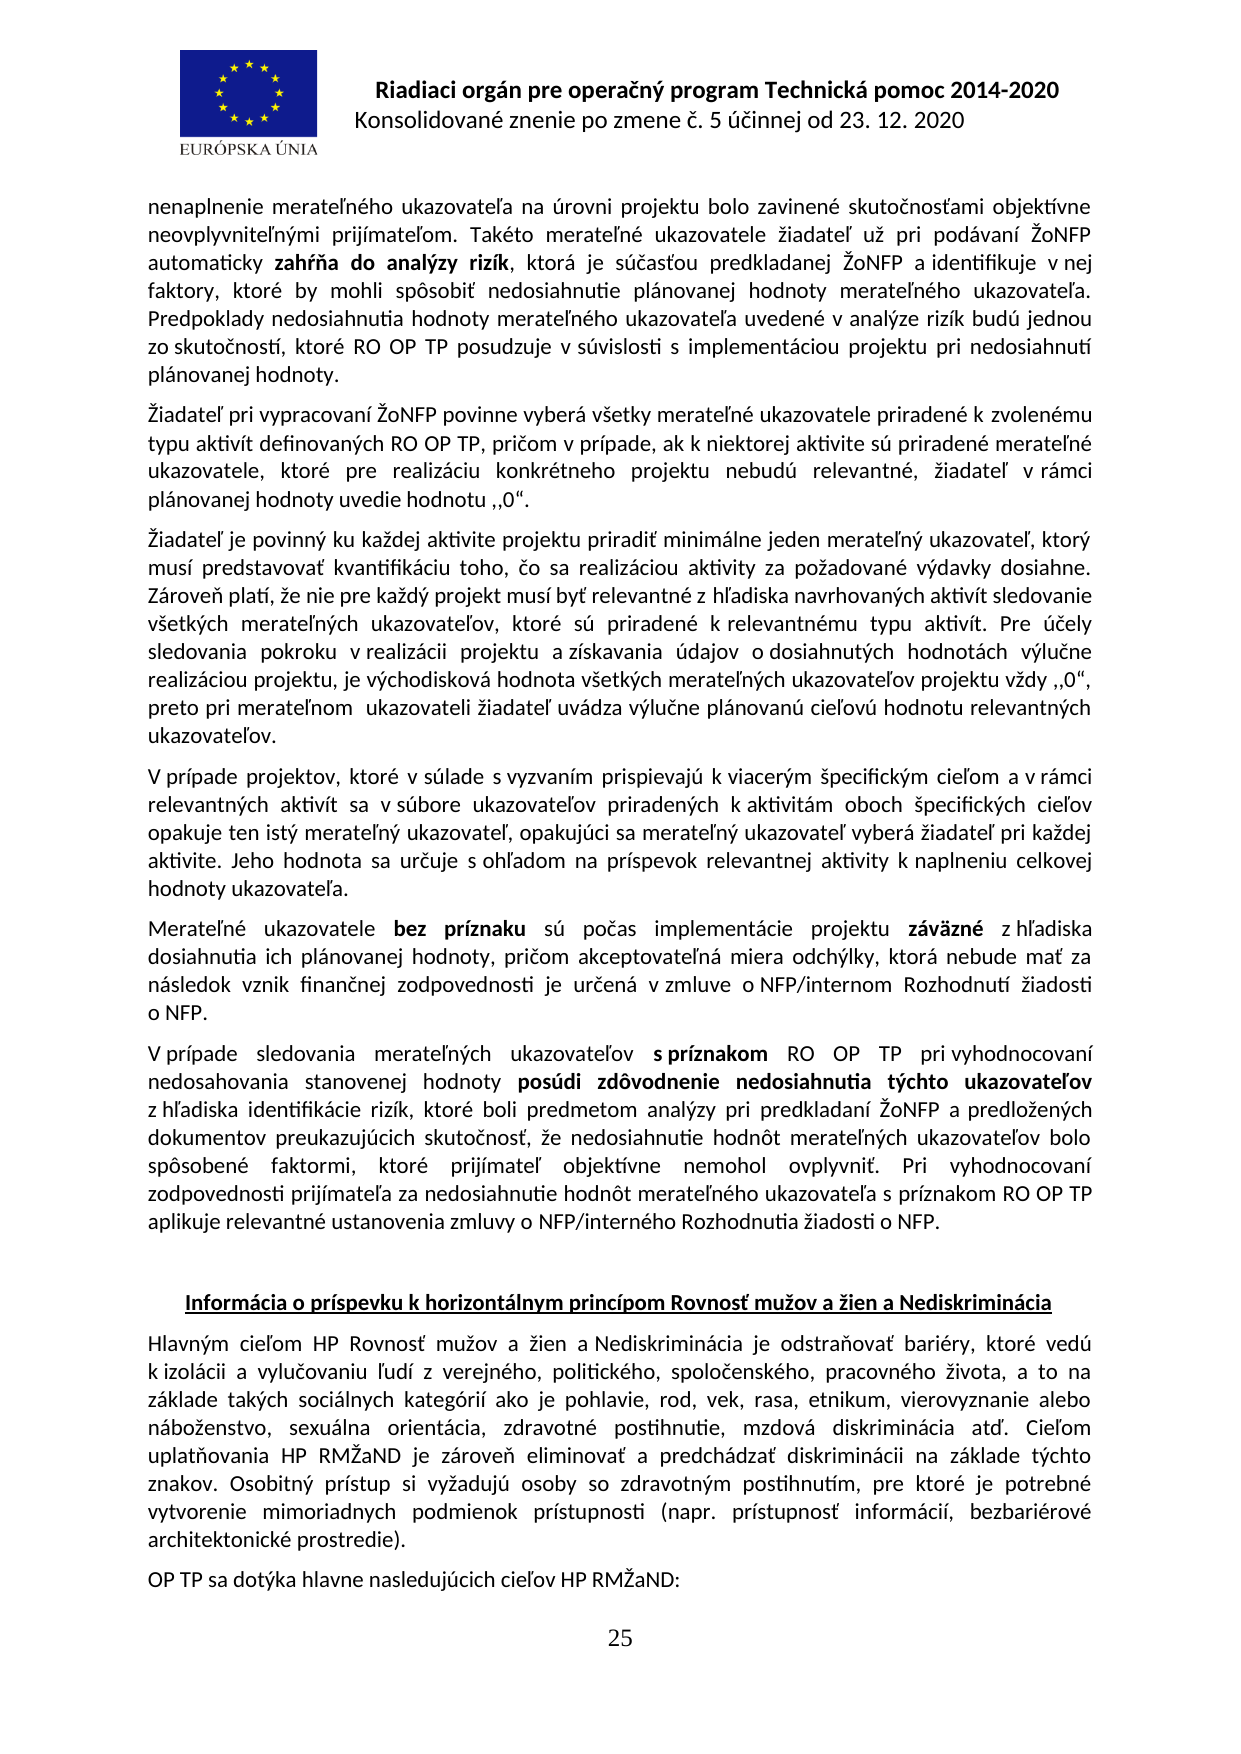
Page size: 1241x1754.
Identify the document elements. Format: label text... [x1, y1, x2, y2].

text Hlavným cieľom HP Rovnosť mužov a žien a Nediskriminácia je odstraňovať bariéry, ktoré vedú k izolácii a vylučovaniu ľudí z verejného, politického, spoločenského, pracovného života, a to na základe takých sociálnych kategórií ako je pohlavie, rod, vek, rasa, etnikum, vierovyznanie alebo náboženstvo, sexuálna orientácia, zdravotné postihnutie, mzdová diskriminácia atď. Cieľom uplatňovania HP RMŽaND je zároveň eliminovať a predchádzať diskriminácii na základe týchto znakov. Osobitný prístup si vyžadujú osoby so zdravotným postihnutím, pre ktoré je potrebné vytvorenie mimoriadnych podmienok prístupnosti (napr. prístupnosť informácií, bezbariérové architektonické prostredie). [148, 1329, 1093, 1553]
text V prípade projektov, ktoré v súlade s vyzvaním prispievajú k viacerým špecifickým cieľom a v rámci relevantných aktivít sa v súbore ukazovateľov priradených k aktivitám oboch špecifických cieľov opakuje ten istý merateľný ukazovateľ, opakujúci sa merateľný ukazovateľ vyberá žiadateľ pri každej aktivite. Jeho hodnota sa určuje s ohľadom na príspevok relevantnej aktivity k naplneniu celkovej hodnoty ukazovateľa. [148, 762, 1093, 902]
text Informácia o príspevku k horizontálnym princípom Rovnosť mužov a žien a Nediskriminácia [148, 1288, 1093, 1316]
text Žiadateľ je povinný ku každej aktivite projektu priradiť minimálne jeden merateľný ukazovateľ, ktorý musí predstavovať kvantifikáciu toho, čo sa realizáciou aktivity za požadované výdavky dosiahne. Zároveň platí, že nie pre každý projekt musí byť relevantné z hľadiska navrhovaných aktivít sledovanie všetkých merateľných ukazovateľov, ktoré sú priradené k relevantnému typu aktivít. Pre účely sledovania pokroku v realizácii projektu a získavania údajov o dosiahnutých hodnotách výlučne realizáciou projektu, je východisková hodnota všetkých merateľných ukazovateľov projektu vždy ,,0“, preto pri merateľnom ukazovateli žiadateľ uvádza výlučne plánovanú cieľovú hodnotu relevantných ukazovateľov. [148, 525, 1093, 749]
picture [179, 50, 318, 155]
text Merateľné ukazovatele bez príznaku sú počas implementácie projektu záväzné z hľadiska dosiahnutia ich plánovanej hodnoty, pričom akceptovateľná miera odchýlky, ktorá nebude mať za následok vznik finančnej zodpovednosti je určená v zmluve o NFP/internom Rozhodnutí žiadosti o NFP. [148, 914, 1093, 1027]
text V prípade sledovania merateľných ukazovateľov s príznakom RO OP TP pri vyhodnocovaní nedosahovania stanovenej hodnoty posúdi zdôvodnenie nedosiahnutia týchto ukazovateľov z hľadiska identifikácie rizík, ktoré boli predmetom analýzy pri predkladaní ŽoNFP a predložených dokumentov preukazujúcich skutočnosť, že nedosiahnutie hodnôt merateľných ukazovateľov bolo spôsobené faktormi, ktoré prijímateľ objektívne nemohol ovplyvniť. Pri vyhodnocovaní zodpovednosti prijímateľa za nedosiahnutie hodnôt merateľného ukazovateľa s príznakom RO OP TP aplikuje relevantné ustanovenia zmluvy o NFP/interného Rozhodnutia žiadosti o NFP. [148, 1039, 1093, 1235]
text OP TP sa dotýka hlavne nasledujúcich cieľov HP RMŽaND: [148, 1565, 1093, 1593]
text Žiadateľ pri vypracovaní ŽoNFP povinne vyberá všetky merateľné ukazovatele priradené k zvolenému typu aktivít definovaných RO OP TP, pričom v prípade, ak k niektorej aktivite sú priradené merateľné ukazovatele, ktoré pre realizáciu konkrétneho projektu nebudú relevantné, žiadateľ v rámci plánovanej hodnoty uvedie hodnotu ,,0“. [148, 401, 1093, 513]
